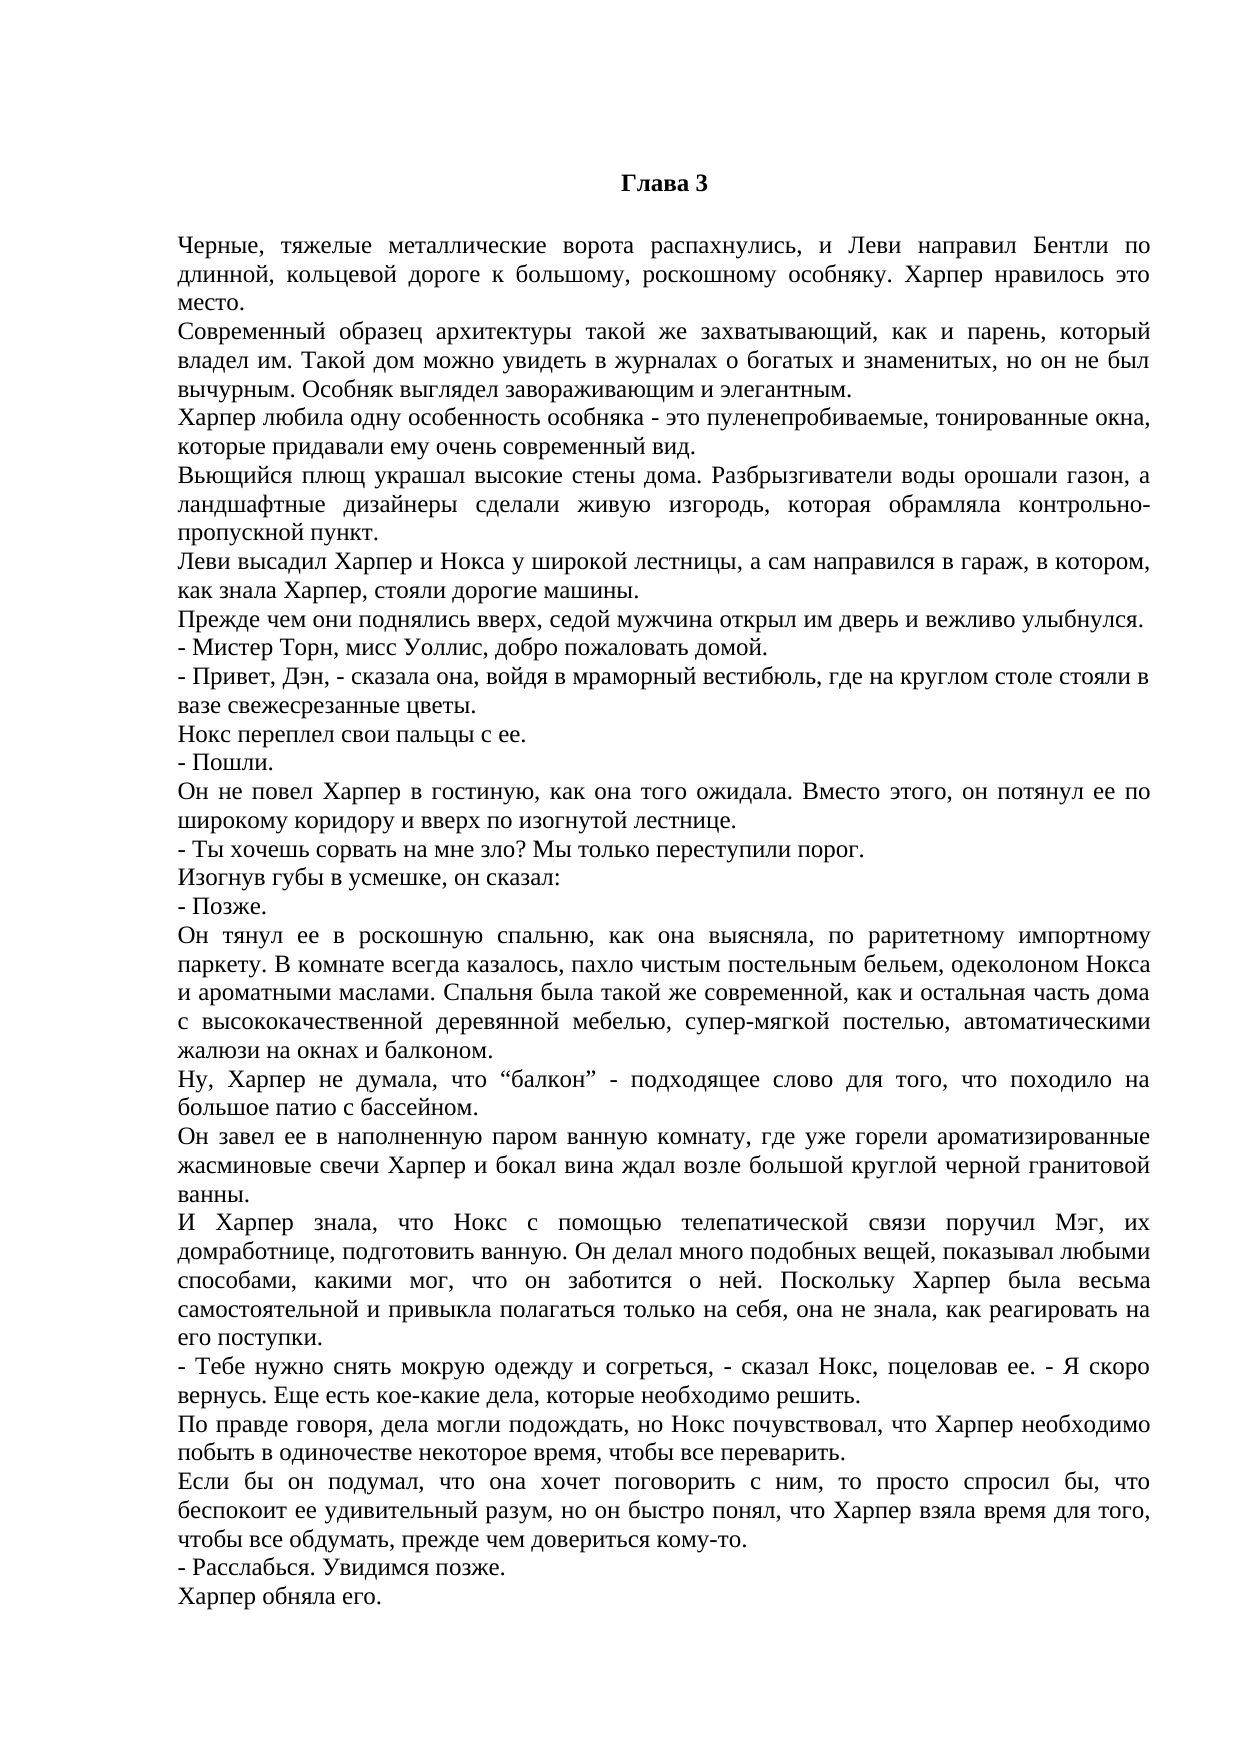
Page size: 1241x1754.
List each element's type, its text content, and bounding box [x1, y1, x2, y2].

text Он завел ее в наполненную паром ванную комнату, где уже горели ароматизированные жасминовые свечи Харпер и бокал вина ждал возле большой круглой черной гранитовой ванны. [177, 1121, 1152, 1207]
text По правде говоря, дела могли подождать, но Нокс почувствовал, что Харпер необходимо побыть в одиночестве некоторое время, чтобы все переварить. [177, 1409, 1152, 1466]
text Прежде чем они поднялись вверх, седой мужчина открыл им дверь и вежливо улыбнулся. - Мистер Торн, мисс Уоллис, добро пожаловать домой. [177, 604, 1152, 661]
text Харпер обняла его. [177, 1581, 1152, 1610]
text Черные, тяжелые металлические ворота распахнулись, и Леви направил Бентли по длинной, кольцевой дороге к большому, роскошному особняку. Харпер нравилось это место. [177, 230, 1152, 316]
text Современный образец архитектуры такой же захватывающий, как и парень, который владел им. Такой дом можно увидеть в журналах о богатых и знаменитых, но он не был вычурным. Особняк выглядел завораживающим и элегантным. [177, 316, 1152, 402]
text - Расслабься. Увидимся позже. [177, 1552, 1152, 1581]
text - Ты хочешь сорвать на мне зло? Мы только переступили порог. [177, 834, 1152, 862]
text И Харпер знала, что Нокс с помощью телепатической связи поручил Мэг, их домработнице, подготовить ванную. Он делал много подобных вещей, показывал любыми способами, какими мог, что он заботится о ней. Поскольку Харпер была весьма самостоятельной и привыкла полагаться только на себя, она не знала, как реагировать на его поступки. [177, 1207, 1152, 1351]
text Изогнув губы в усмешке, он сказал: [177, 862, 1152, 891]
text Нокс переплел свои пальцы с ее. [177, 719, 1152, 747]
text - Тебе нужно снять мокрую одежду и согреться, - сказал Нокс, поцеловав ее. - Я скоро вернусь. Еще есть кое-какие дела, которые необходимо решить. [177, 1351, 1152, 1409]
text Ну, Харпер не думала, что “балкон” - подходящее слово для того, что походило на большое патио с бассейном. [177, 1064, 1152, 1121]
subtitle Глава 3 [177, 168, 1152, 197]
text Он не повел Харпер в гостиную, как она того ожидала. Вместо этого, он потянул ее по широкому коридору и вверх по изогнутой лестнице. [177, 776, 1152, 834]
text Он тянул ее в роскошную спальню, как она выясняла, по раритетному импортному паркету. В комнате всегда казалось, пахло чистым постельным бельем, одеколоном Нокса и ароматными маслами. Спальня была такой же современной, как и остальная часть дома с высококачественной деревянной мебелью, супер-мягкой постелью, автоматическими жалюзи на окнах и балконом. [177, 920, 1152, 1064]
text Если бы он подумал, что она хочет поговорить с ним, то просто спросил бы, что беспокоит ее удивительный разум, но он быстро понял, что Харпер взяла время для того, чтобы все обдумать, прежде чем довериться кому-то. [177, 1466, 1152, 1552]
text - Пошли. [177, 747, 1152, 776]
text Вьющийся плющ украшал высокие стены дома. Разбрызгиватели воды орошали газон, а ландшафтные дизайнеры сделали живую изгородь, которая обрамляла контрольно-пропускной пункт. [177, 460, 1152, 546]
text - Позже. [177, 891, 1152, 920]
text Леви высадил Харпер и Нокса у широкой лестницы, а сам направился в гараж, в котором, как знала Харпер, стояли дорогие машины. [177, 546, 1152, 604]
text - Привет, Дэн, - сказала она, войдя в мраморный вестибюль, где на круглом столе стояли в вазе свежесрезанные цветы. [177, 661, 1152, 719]
text Харпер любила одну особенность особняка - это пуленепробиваемые, тонированные окна, которые придавали ему очень современный вид. [177, 402, 1152, 460]
